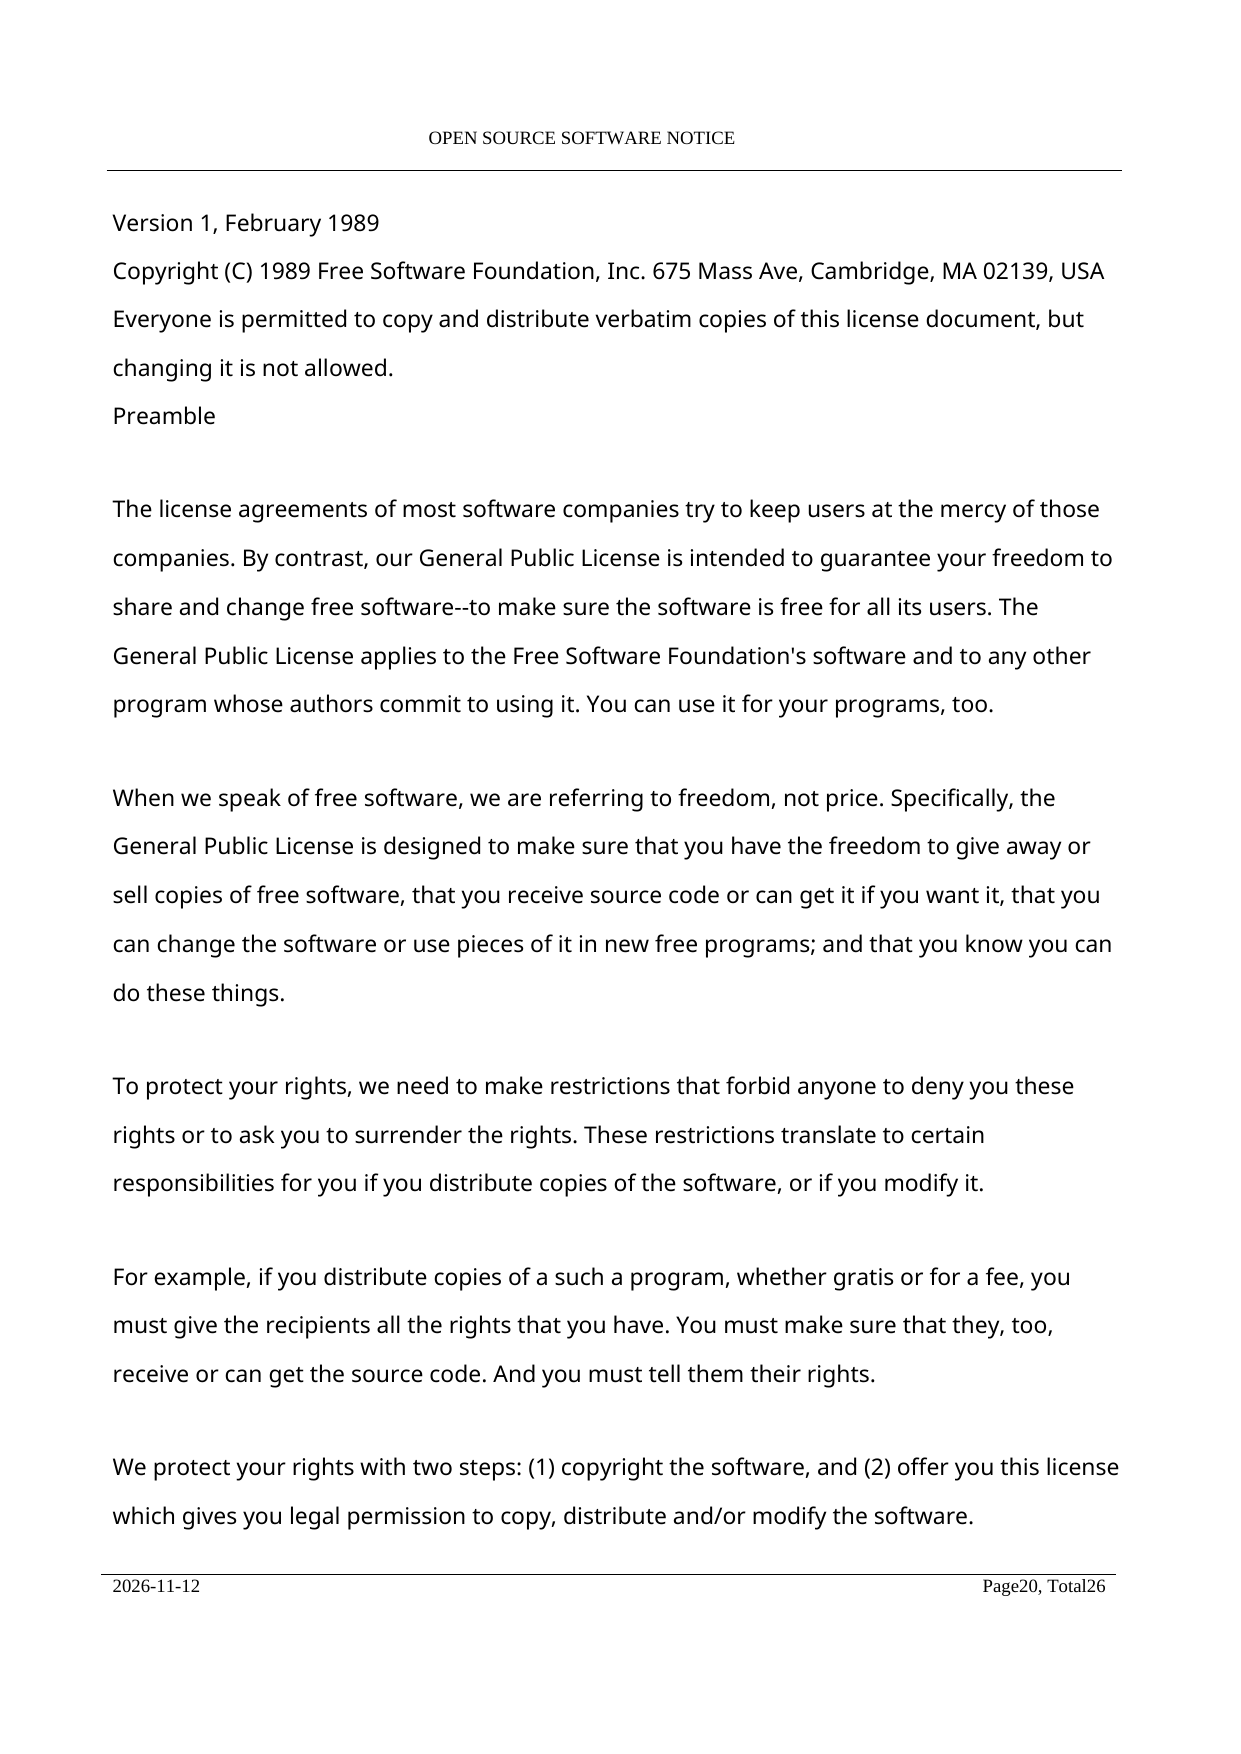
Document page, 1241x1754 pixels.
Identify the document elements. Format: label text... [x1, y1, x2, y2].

text Copyright (C) 1989 Free Software Foundation, Inc. 675 Mass Ave, Cambridge, MA 02139, USA [112, 254, 1128, 287]
text We protect your rights with two steps: (1) copyright the software, and (2) offer you this license which gives you legal permission to copy, distribute and/or modify the software. [112, 1451, 1128, 1532]
text Version 1, February 1989 [112, 206, 1128, 239]
text For example, if you distribute copies of a such a program, whether gratis or for a fee, you must give the recipients all the rights that you have. You must make sure that they, too, receive or can get the source code. And you must tell them their rights. [112, 1260, 1128, 1390]
text To protect your rights, we need to make restrictions that forbid anyone to deny you these rights or to ask you to surrender the rights. These restrictions translate to certain responsibilities for you if you distribute copies of the software, or if you modify it. [112, 1069, 1128, 1199]
text Everyone is permitted to copy and distribute verbatim copies of this license document, but changing it is not allowed. [112, 303, 1128, 384]
text The license agreements of most software companies try to keep users at the mercy of those companies. By contrast, our General Public License is intended to guarantee your freedom to share and change free software--to make sure the software is free for all its users. The General Public License applies to the Free Software Foundation's software and to any other program whose authors commit to using it. You can use it for your programs, too. [112, 493, 1128, 720]
text Preamble [112, 399, 1128, 432]
text When we speak of free software, we are referring to freedom, not price. Specifically, the General Public License is designed to make sure that you have the freedom to give away or sell copies of free software, that you receive source code or can get it if you want it, that you can change the software or use pieces of it in new free programs; and that you know you can do these things. [112, 781, 1128, 1008]
